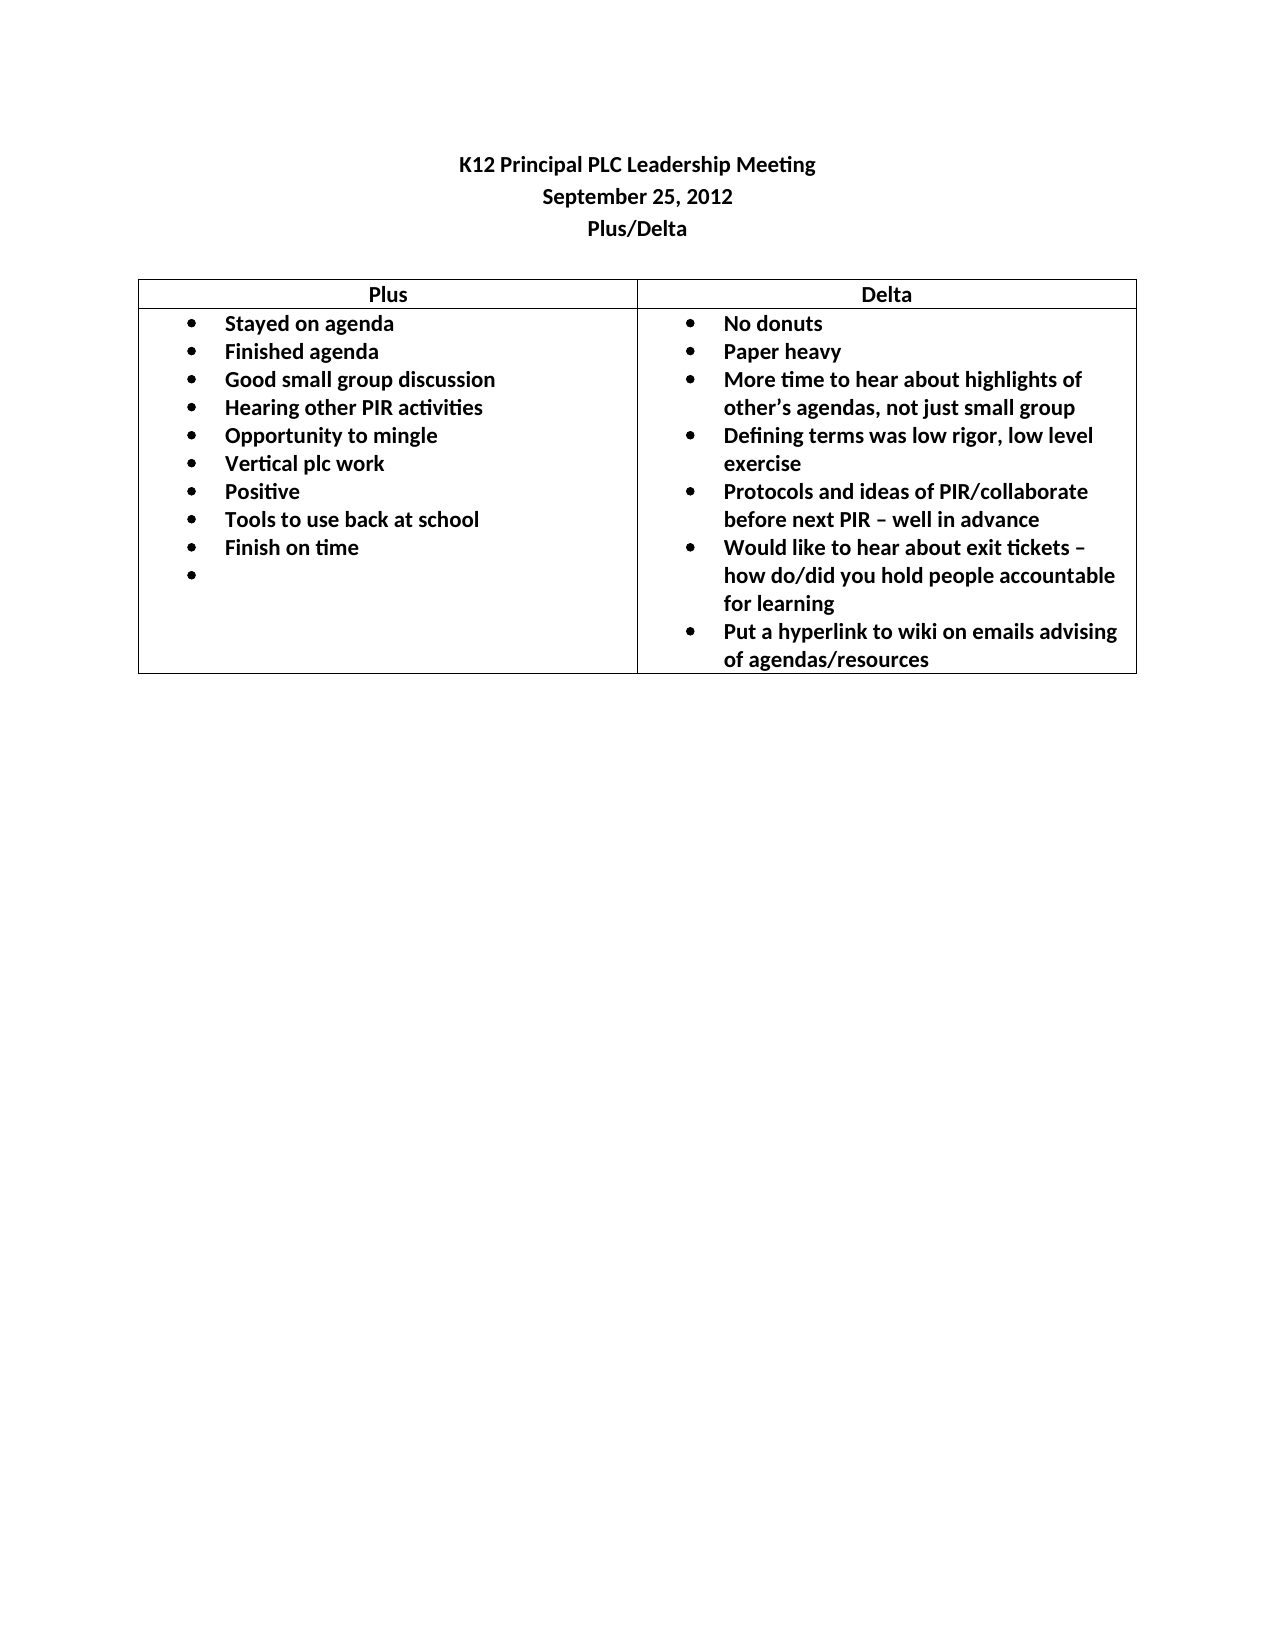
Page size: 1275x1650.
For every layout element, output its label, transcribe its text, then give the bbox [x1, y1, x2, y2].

table_header Plus [139, 280, 637, 308]
table_cell Stayed on agenda Finished agenda Good small group discussion Hearing other PIR activities Opportunity to mingle Vertical plc work Positive Tools to use back at school Finish on time [139, 309, 637, 673]
table_cell No donuts Paper heavy More time to hear about highlights of other’s agendas, not just small group Defining terms was low rigor, low level exercise Protocols and ideas of PIR/collaborate before next PIR – well in advance Would like to hear about exit tickets – how do/did you hold people accountable for learning Put a hyperlink to wiki on emails advising of agendas/resources [638, 309, 1136, 673]
text September 25, 2012 [150, 182, 1125, 210]
table_header Delta [638, 280, 1136, 308]
text Plus/Delta [150, 214, 1125, 242]
text K12 Principal PLC Leadership Meeting [150, 150, 1125, 178]
